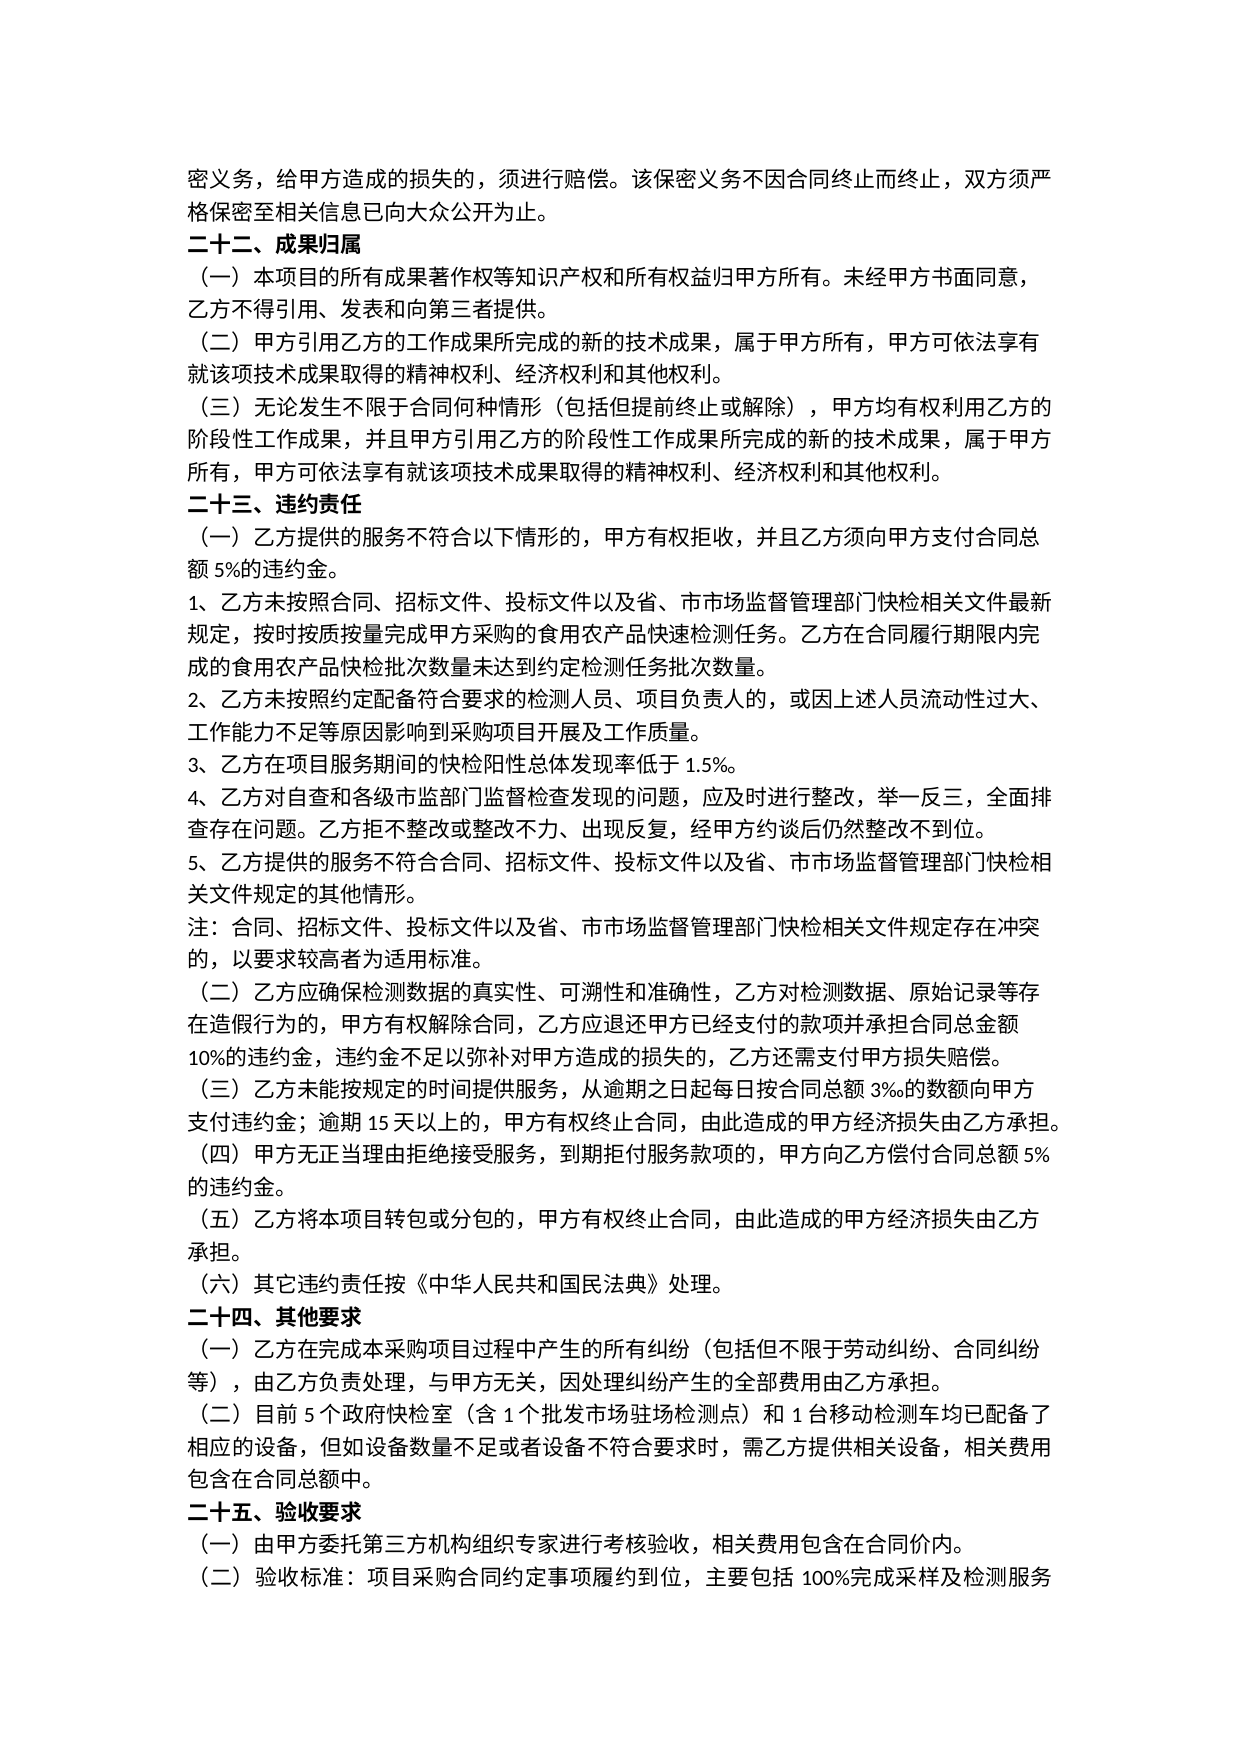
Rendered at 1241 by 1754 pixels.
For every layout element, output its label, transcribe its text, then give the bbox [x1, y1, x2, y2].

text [187, 162, 1053, 227]
text 二十二、成果归属 [187, 227, 1053, 259]
text 二十四、其他要求 [187, 1299, 1053, 1332]
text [187, 1559, 1053, 1592]
text （二）目前5个政府快检室（含1个批发市场驻场检测点）和1台移动检测车均已配备了相应的设备，但如设备数量不足或者设备不符合要求时，需乙方提供相关设备，相关费用包含在合同总额中。 [187, 1397, 1053, 1494]
text 3、乙方在项目服务期间的快检阳性总体发现率低于1.5%。 [187, 747, 1053, 779]
text （四）甲方无正当理由拒绝接受服务，到期拒付服务款项的，甲方向乙方偿付合同总额5%的违约金。 [187, 1137, 1053, 1202]
text 注：合同、招标文件、投标文件以及省、市市场监督管理部门快检相关文件规定存在冲突的，以要求较高者为适用标准。 [187, 909, 1053, 974]
text （一）由甲方委托第三方机构组织专家进行考核验收，相关费用包含在合同价内。 [187, 1527, 1053, 1559]
text （一）乙方在完成本采购项目过程中产生的所有纠纷（包括但不限于劳动纠纷、合同纠纷等），由乙方负责处理，与甲方无关，因处理纠纷产生的全部费用由乙方承担。 [187, 1332, 1053, 1397]
text 4、乙方对自查和各级市监部门监督检查发现的问题，应及时进行整改，举一反三，全面排查存在问题。乙方拒不整改或整改不力、出现反复，经甲方约谈后仍然整改不到位。 [187, 779, 1053, 844]
text （三）无论发生不限于合同何种情形（包括但提前终止或解除），甲方均有权利用乙方的阶段性工作成果，并且甲方引用乙方的阶段性工作成果所完成的新的技术成果，属于甲方所有，甲方可依法享有就该项技术成果取得的精神权利、经济权利和其他权利。 [187, 389, 1053, 487]
text （六）其它违约责任按《中华人民共和国民法典》处理。 [187, 1267, 1053, 1299]
text 2、乙方未按照约定配备符合要求的检测人员、项目负责人的，或因上述人员流动性过大、工作能力不足等原因影响到采购项目开展及工作质量。 [187, 682, 1053, 747]
text （二）乙方应确保检测数据的真实性、可溯性和准确性，乙方对检测数据、原始记录等存在造假行为的，甲方有权解除合同，乙方应退还甲方已经支付的款项并承担合同总金额10%的违约金，违约金不足以弥补对甲方造成的损失的，乙方还需支付甲方损失赔偿。 [187, 974, 1053, 1072]
text （一）本项目的所有成果著作权等知识产权和所有权益归甲方所有。未经甲方书面同意，乙方不得引用、发表和向第三者提供。 [187, 259, 1053, 324]
text 二十五、验收要求 [187, 1494, 1053, 1527]
text 1、乙方未按照合同、招标文件、投标文件以及省、市市场监督管理部门快检相关文件最新规定，按时按质按量完成甲方采购的食用农产品快速检测任务。乙方在合同履行期限内完成的食用农产品快检批次数量未达到约定检测任务批次数量。 [187, 584, 1053, 682]
text （二）甲方引用乙方的工作成果所完成的新的技术成果，属于甲方所有，甲方可依法享有就该项技术成果取得的精神权利、经济权利和其他权利。 [187, 324, 1053, 389]
text （三）乙方未能按规定的时间提供服务，从逾期之日起每日按合同总额3‰的数额向甲方支付违约金；逾期15天以上的，甲方有权终止合同，由此造成的甲方经济损失由乙方承担。 [187, 1072, 1053, 1137]
text 5、乙方提供的服务不符合合同、招标文件、投标文件以及省、市市场监督管理部门快检相关文件规定的其他情形。 [187, 844, 1053, 909]
text （五）乙方将本项目转包或分包的，甲方有权终止合同，由此造成的甲方经济损失由乙方承担。 [187, 1202, 1053, 1267]
text （一）乙方提供的服务不符合以下情形的，甲方有权拒收，并且乙方须向甲方支付合同总额5%的违约金。 [187, 519, 1053, 584]
text 二十三、违约责任 [187, 487, 1053, 519]
